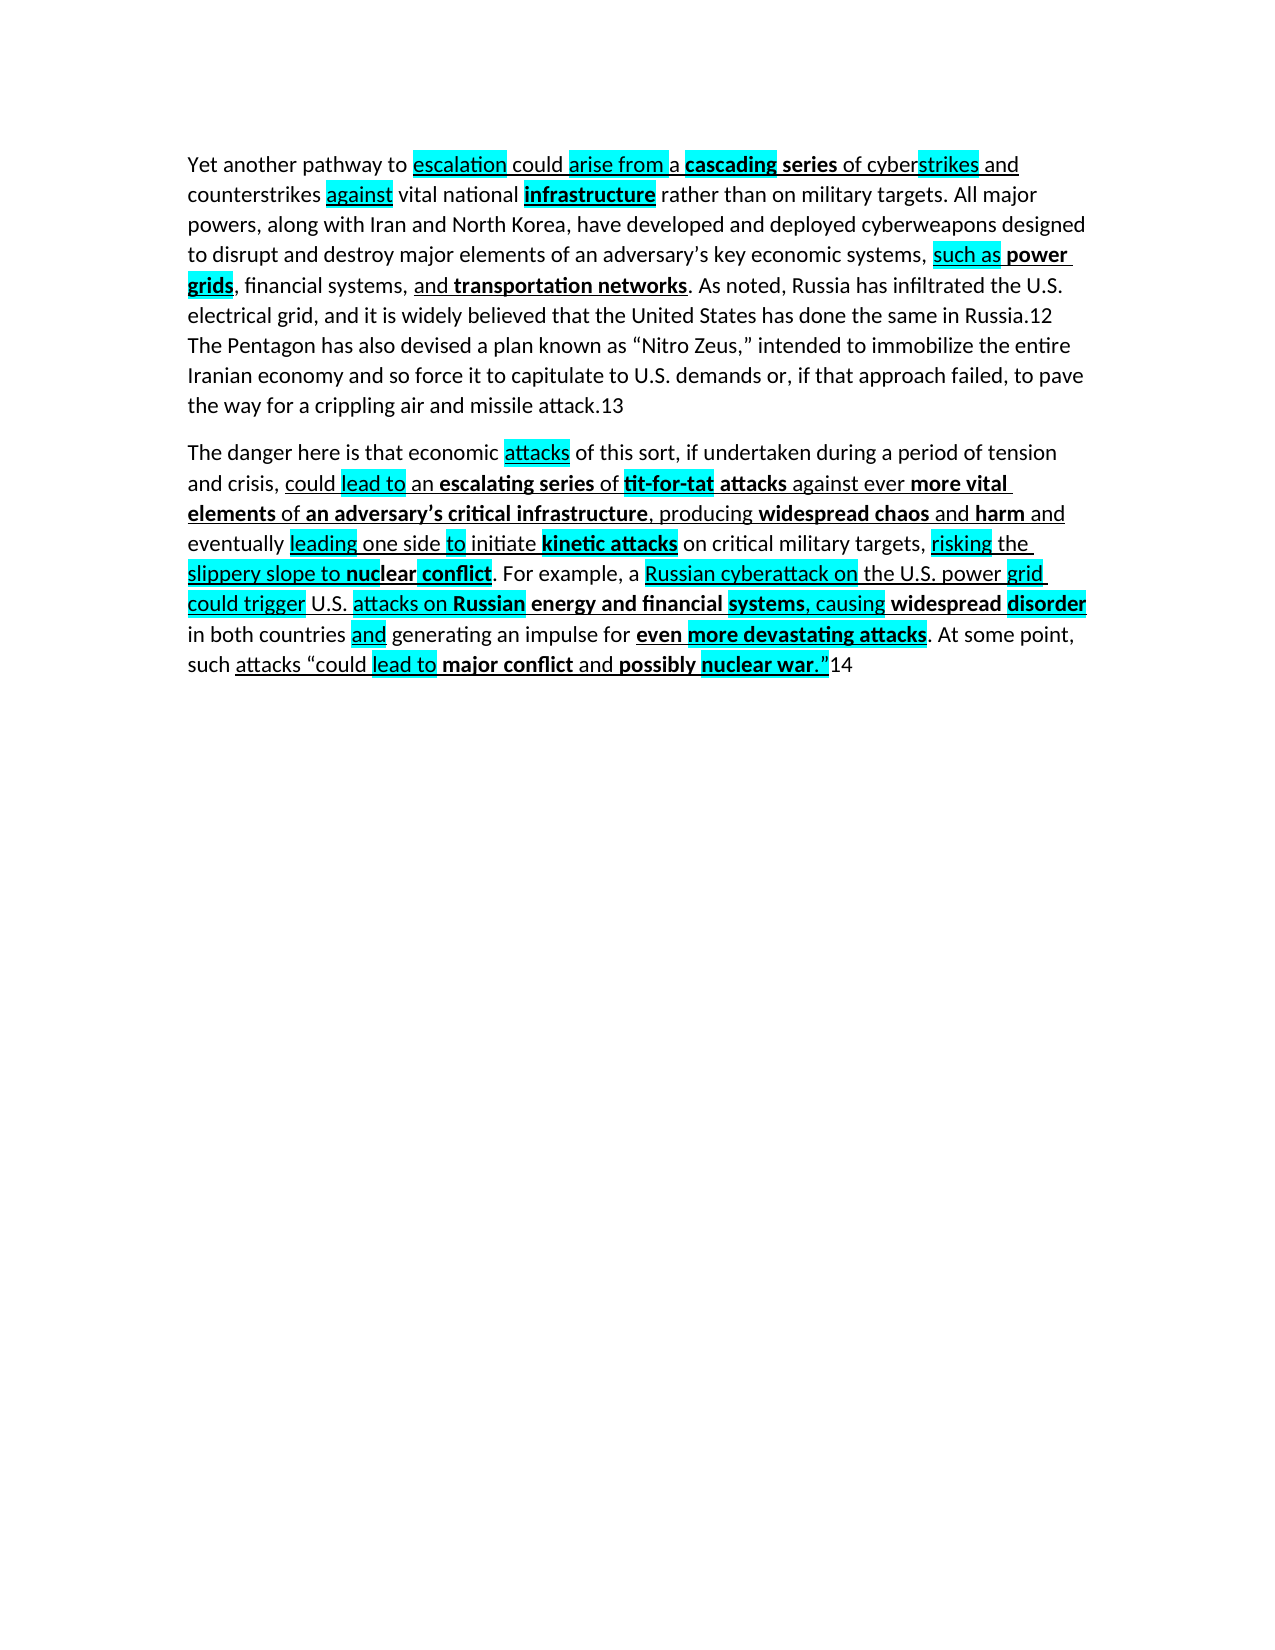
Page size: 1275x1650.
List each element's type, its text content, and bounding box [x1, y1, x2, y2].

text The danger here is that economic attacks of this sort, if undertaken during a period of tension and crisis, could lead to an escalating series of tit-for-tat attacks against ever more vital elements of an adversary’s critical infrastructure, producing widespread chaos and harm and eventually leading one side to initiate kinetic attacks on critical military targets, risking the slippery slope to nuclear conflict. For example, a Russian cyberattack on the U.S. power grid could trigger U.S. attacks on Russian energy and financial systems, causing widespread disorder in both countries and generating an impulse for even more devastating attacks. At some point, such attacks “could lead to major conflict and possibly nuclear war.”14 [187, 615, 1087, 678]
text The danger here is that economic attacks of this sort, if undertaken during a period of tension and crisis, could lead to an escalating series of tit-for-tat attacks against ever more vital elements of an adversary’s critical infrastructure, producing widespread chaos and harm and eventually leading one side to initiate kinetic attacks on critical military targets, risking the slippery slope to nuclear conflict. For example, a Russian cyberattack on the U.S. power grid could trigger U.S. attacks on Russian energy and financial systems, causing widespread disorder in both countries and generating an impulse for even more devastating attacks. At some point, such attacks “could lead to major conflict and possibly nuclear war.”14 [187, 438, 1087, 614]
text Yet another pathway to escalation could arise from a cascading series of cyberstrikes and counterstrikes against vital national infrastructure rather than on military targets. All major powers, along with Iran and North Korea, have developed and deployed cyberweapons designed to disrupt and destroy major elements of an adversary’s key economic systems, such as power grids, financial systems, and transportation networks. As noted, Russia has infiltrated the U.S. electrical grid, and it is widely believed that the United States has done the same in Russia.12 The Pentagon has also devised a plan known as “Nitro Zeus,” intended to immobilize the entire Iranian economy and so force it to capitulate to U.S. demands or, if that approach failed, to pave the way for a crippling air and missile attack.13 [187, 150, 1087, 420]
